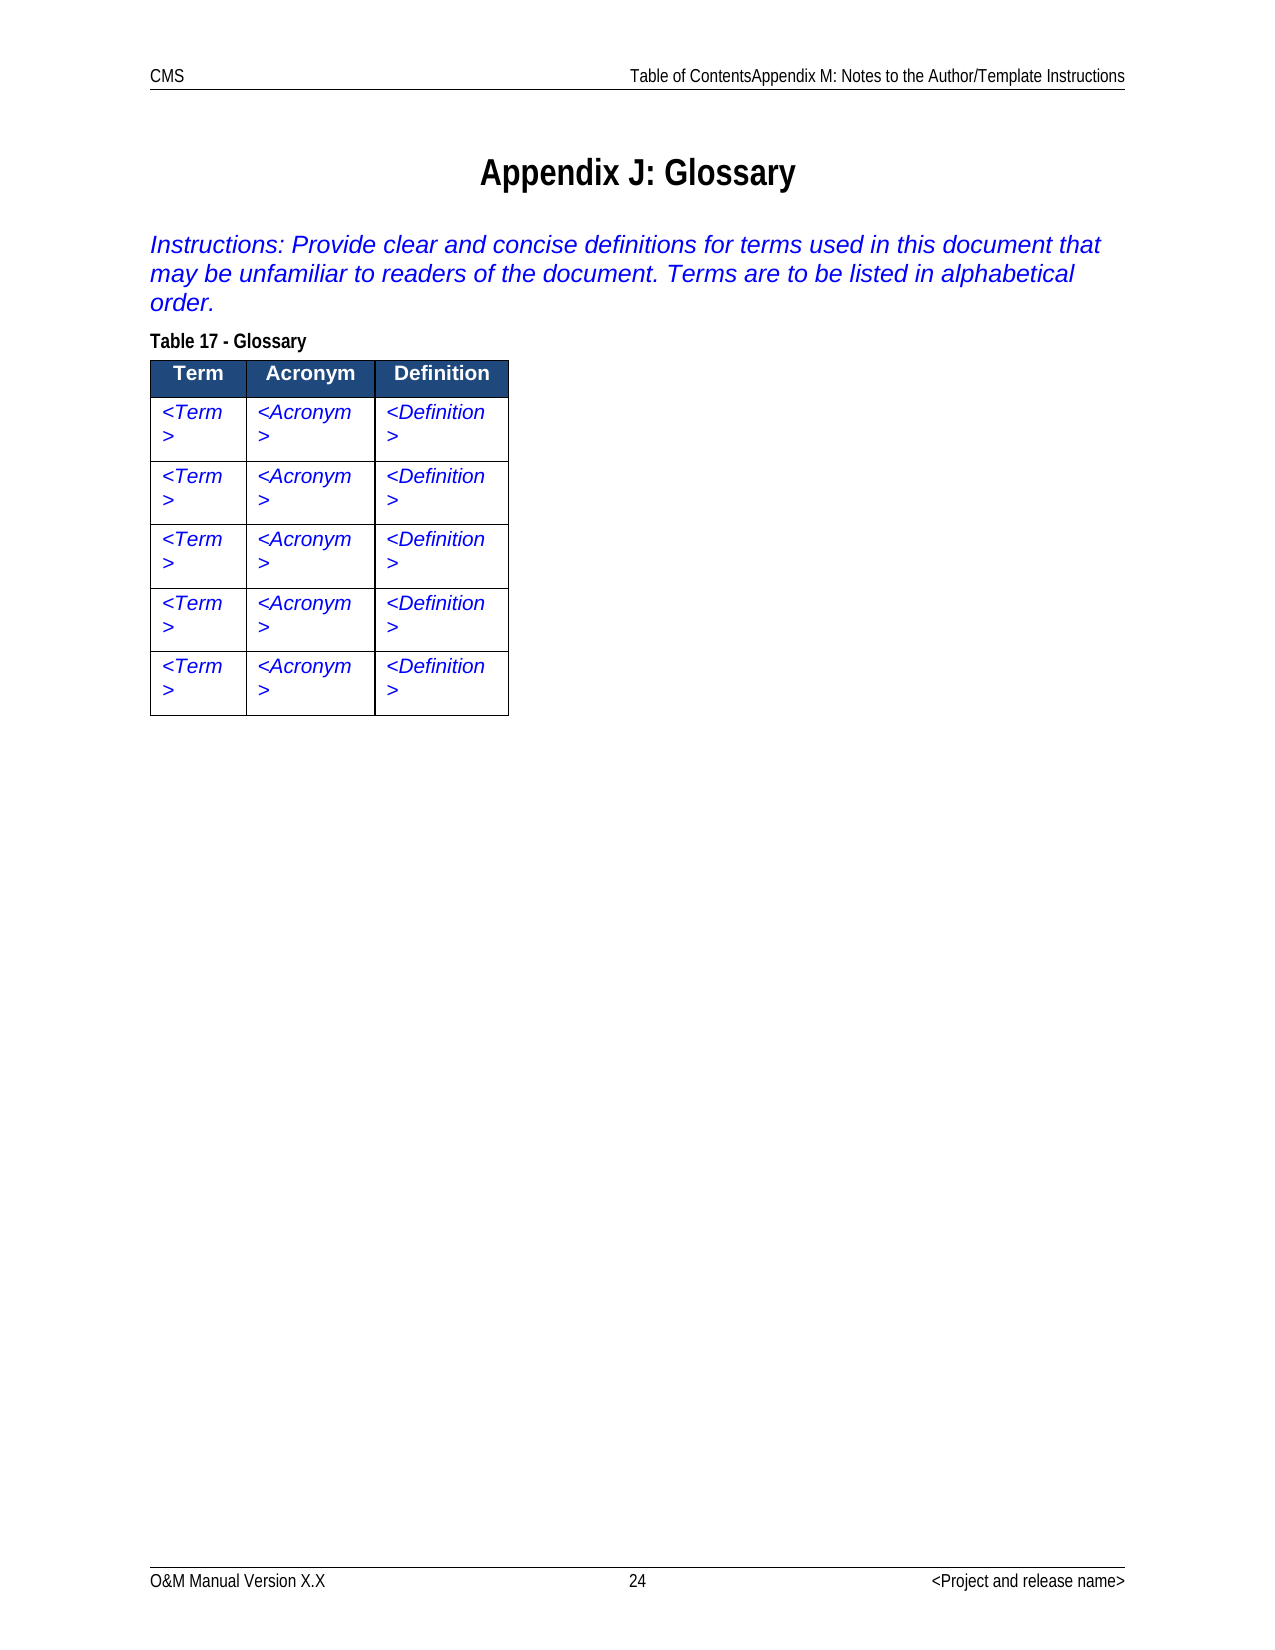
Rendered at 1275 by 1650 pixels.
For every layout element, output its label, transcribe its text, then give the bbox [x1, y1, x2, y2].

subtitle Appendix J: Glossary [150, 150, 1125, 193]
table_header Acronym [247, 361, 374, 397]
table_cell <Term> [151, 398, 246, 461]
table_cell <Definition> [376, 525, 508, 588]
table_cell <Term> [151, 589, 246, 651]
table_cell <Acronym> [247, 398, 374, 461]
text Table 17 - Glossary [150, 329, 1125, 353]
table_cell <Definition> [376, 462, 508, 524]
table_cell <Acronym> [247, 462, 374, 524]
table_cell <Term> [151, 462, 246, 524]
table_cell <Term> [151, 525, 246, 588]
table_cell <Acronym> [247, 589, 374, 651]
table_header Definition [376, 361, 508, 397]
table_header Term [151, 361, 246, 397]
table_cell <Term> [151, 652, 246, 715]
table_cell <Acronym> [247, 525, 374, 588]
table_cell <Definition> [376, 589, 508, 651]
table_cell <Acronym> [247, 652, 374, 715]
text Instructions: Provide clear and concise definitions for terms used in this document that may be unfamiliar to readers of the document. Terms are to be listed in alphabetical order. [150, 231, 1125, 317]
table_cell <Definition> [376, 398, 508, 461]
table_cell <Definition> [376, 652, 508, 715]
